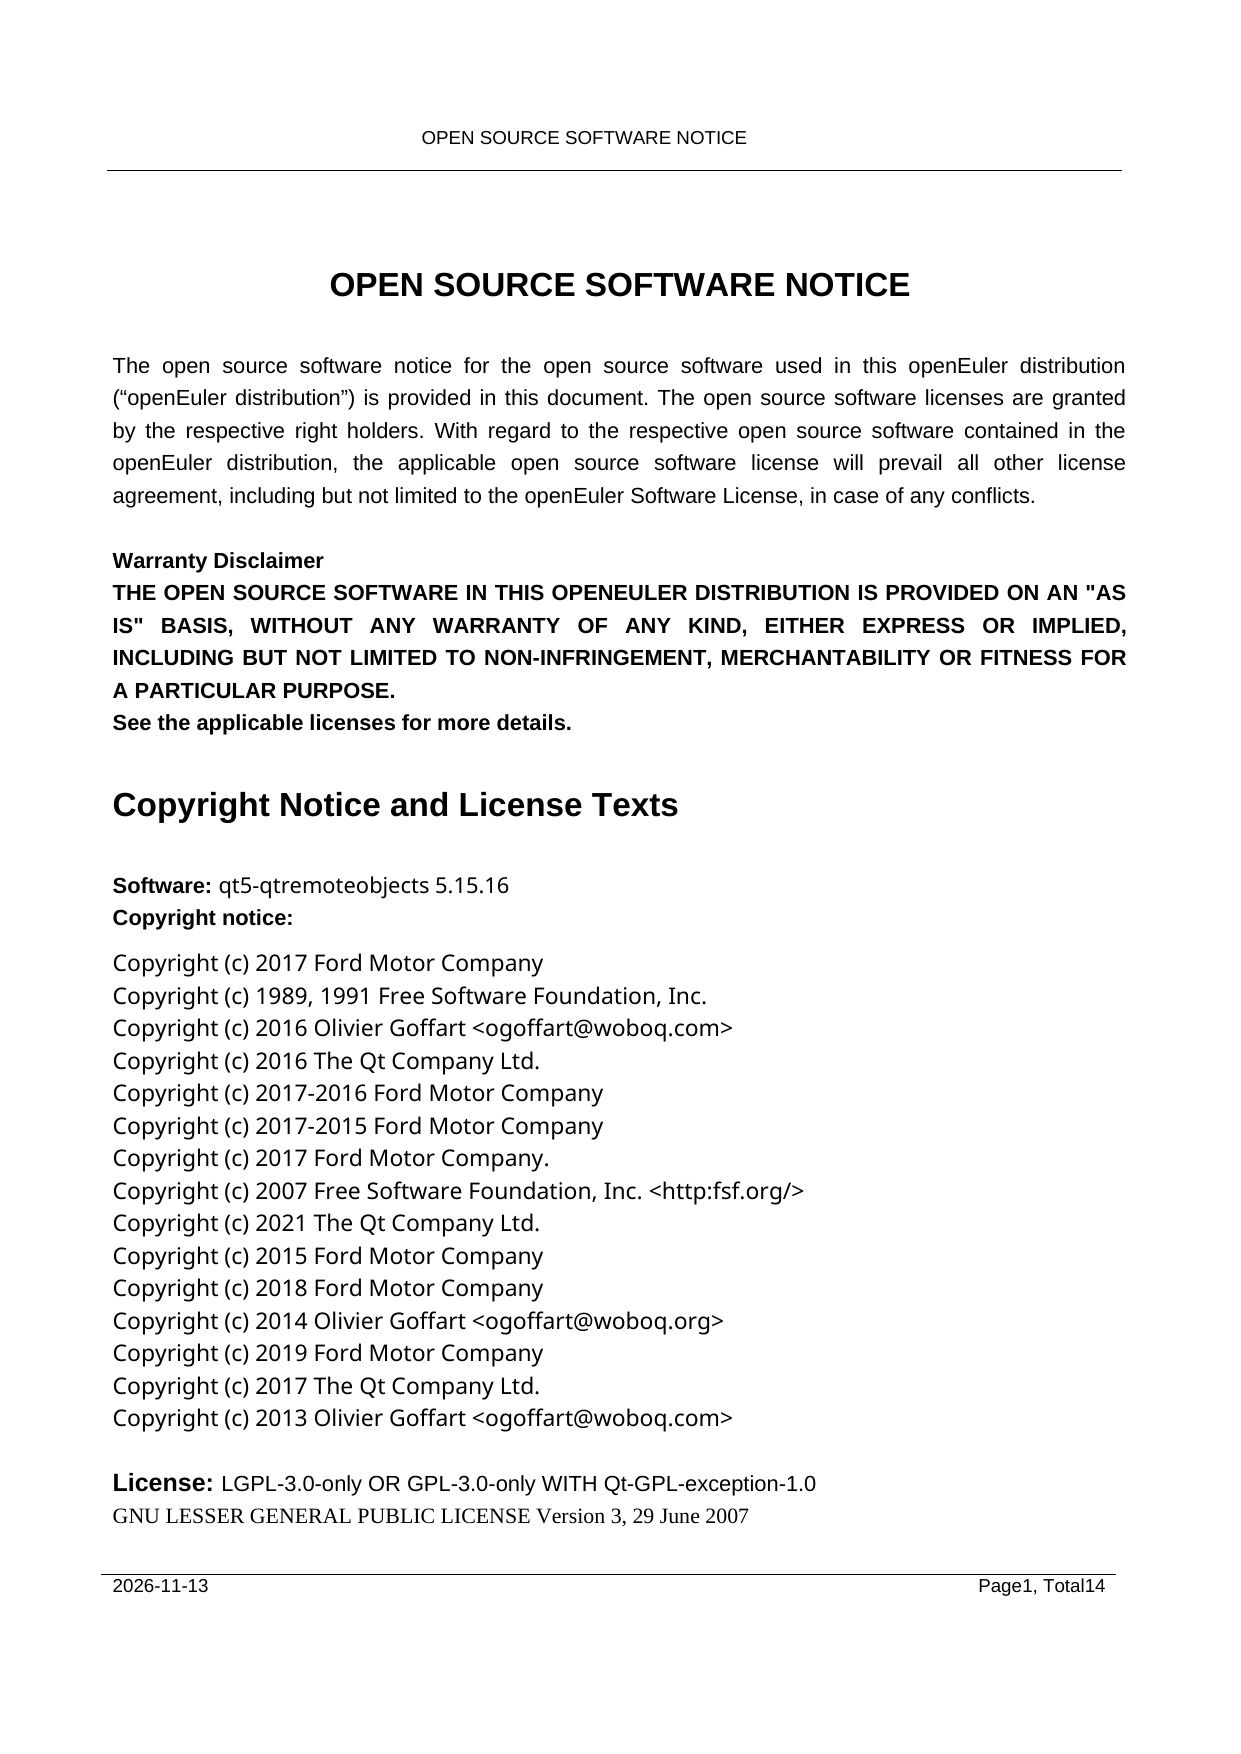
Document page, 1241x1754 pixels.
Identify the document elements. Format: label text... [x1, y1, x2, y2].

text Copyright (c) 2017 Ford Motor Company Copyright (c) 1989, 1991 Free Software Foundation, Inc. Copyright (c) 2016 Olivier Goffart <ogoffart@woboq.com> Copyright (c) 2016 The Qt Company Ltd. Copyright (c) 2017-2016 Ford Motor Company Copyright (c) 2017-2015 Ford Motor Company Copyright (c) 2017 Ford Motor Company. Copyright (c) 2007 Free Software Foundation, Inc. <http:fsf.org/> Copyright (c) 2021 The Qt Company Ltd. Copyright (c) 2015 Ford Motor Company Copyright (c) 2018 Ford Motor Company Copyright (c) 2014 Olivier Goffart <ogoffart@woboq.org> Copyright (c) 2019 Ford Motor Company Copyright (c) 2017 The Qt Company Ltd. Copyright (c) 2013 Olivier Goffart <ogoffart@woboq.com> [112, 947, 1128, 1467]
title Software: qt5-qtremoteobjects 5.15.16 [112, 869, 1128, 901]
text Warranty Disclaimer [112, 544, 1128, 576]
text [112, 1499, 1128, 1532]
text THE OPEN SOURCE SOFTWARE IN THIS OPENEULER DISTRIBUTION IS PROVIDED ON AN "AS IS" BASIS, WITHOUT ANY WARRANTY OF ANY KIND, EITHER EXPRESS OR IMPLIED, INCLUDING BUT NOT LIMITED TO NON-INFRINGEMENT, MERCHANTABILITY OR FITNESS FOR A PARTICULAR PURPOSE. See the applicable licenses for more details. [112, 576, 1128, 739]
text OPEN SOURCE SOFTWARE NOTICE [112, 251, 1128, 316]
text The open source software notice for the open source software used in this openEuler distribution (“openEuler distribution”) is provided in this document. The open source software licenses are granted by the respective right holders. With regard to the respective open source software contained in the openEuler distribution, the applicable open source software license will prevail all other license agreement, including but not limited to the openEuler Software License, in case of any conflicts. [112, 349, 1128, 511]
text License: LGPL-3.0-only OR GPL-3.0-only WITH Qt-GPL-exception-1.0 [112, 1467, 1128, 1499]
text Copyright notice: [112, 901, 1128, 934]
text Copyright Notice and License Texts [112, 771, 1128, 836]
